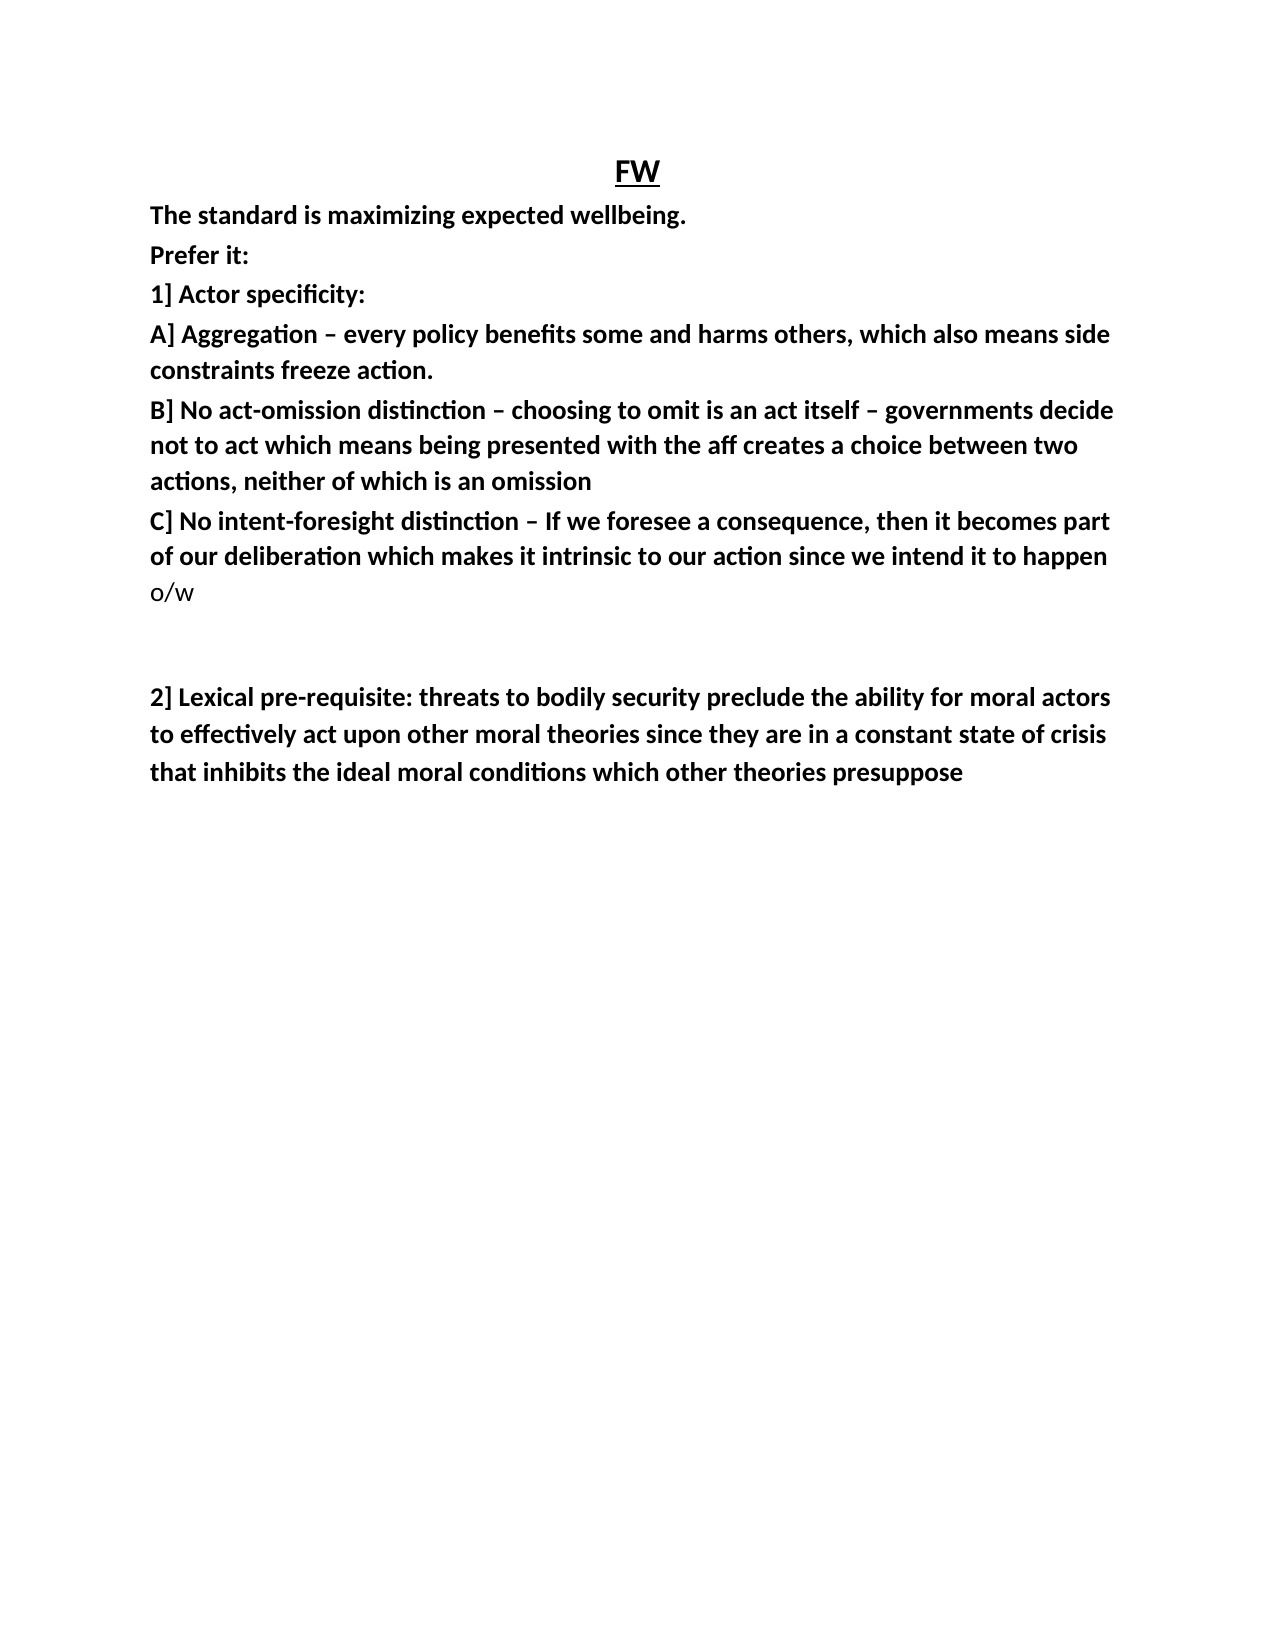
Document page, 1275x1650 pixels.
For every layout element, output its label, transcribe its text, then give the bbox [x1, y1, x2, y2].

subtitle 2] Lexical pre-requisite: threats to bodily security preclude the ability for moral actors to effectively act upon other moral theories since they are in a constant state of crisis that inhibits the ideal moral conditions which other theories presuppose [150, 680, 1125, 789]
subtitle FW [150, 150, 1125, 191]
subtitle 1] Actor specificity: [150, 278, 1125, 311]
subtitle The standard is maximizing expected wellbeing. [150, 198, 1125, 231]
subtitle A] Aggregation – every policy benefits some and harms others, which also means side constraints freeze action. [150, 317, 1125, 386]
subtitle Prefer it: [150, 238, 1125, 271]
text o/w [150, 575, 1125, 608]
subtitle C] No intent-foresight distinction – If we foresee a consequence, then it becomes part of our deliberation which makes it intrinsic to our action since we intend it to happen [150, 504, 1125, 573]
subtitle B] No act-omission distinction – choosing to omit is an act itself – governments decide not to act which means being presented with the aff creates a choice between two actions, neither of which is an omission [150, 393, 1125, 497]
